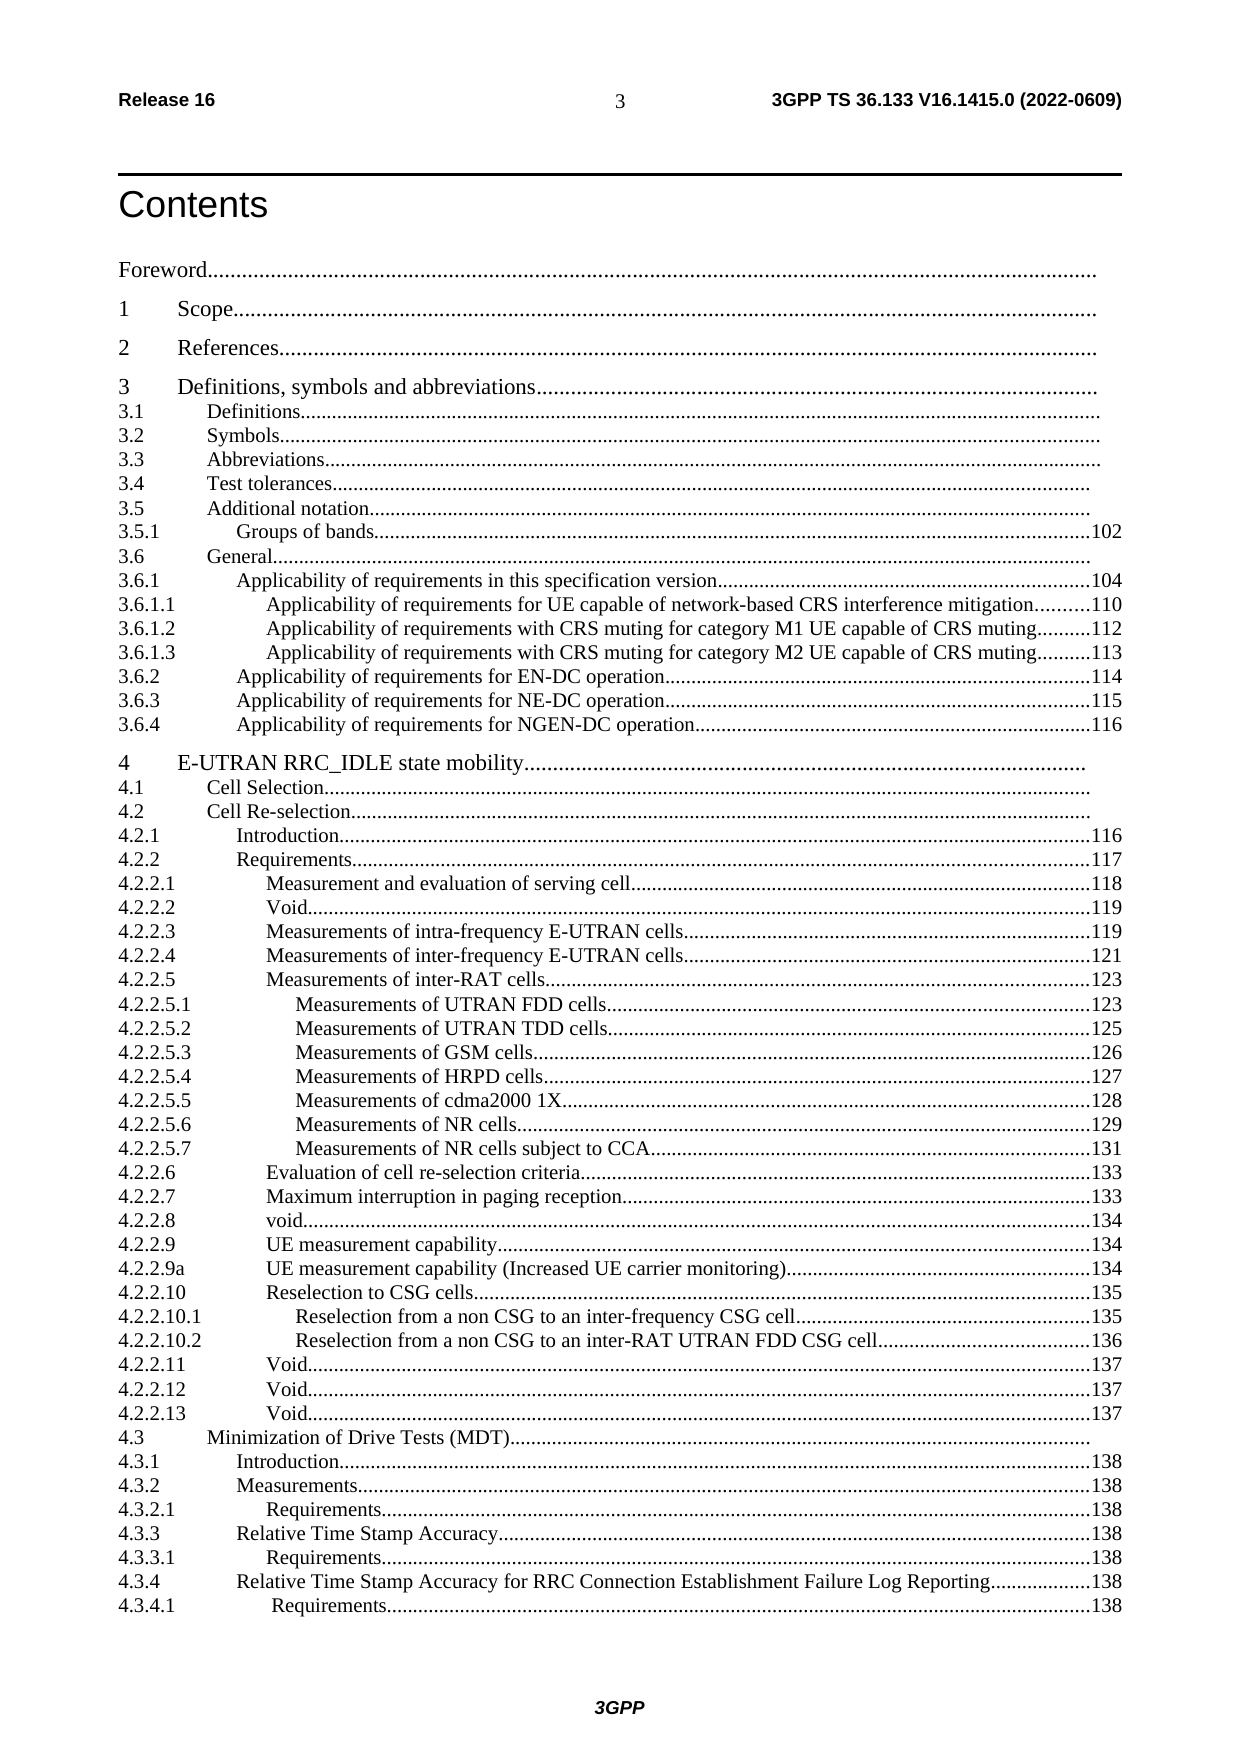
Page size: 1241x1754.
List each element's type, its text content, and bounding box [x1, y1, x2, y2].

text 4.3.4 Relative Time Stamp Accuracy for RRC Connection Establishment Failure Log Reporting 138 [118, 1569, 1122, 1593]
text 4.3 Minimization of Drive Tests (MDT) 137 [118, 1424, 1078, 1449]
text 4.2.2.5.2 Measurements of UTRAN TDD cells 125 [118, 1016, 1122, 1039]
text 4.2.2.5 Measurements of inter-RAT cells 123 [118, 967, 1122, 991]
text 3.1 Definitions 96 [118, 399, 1078, 423]
text 4.1 Cell Selection 116 [118, 775, 1078, 799]
text 3.6.1.2 Applicability of requirements with CRS muting for category M1 UE capable of CRS muting 112 [118, 616, 1122, 640]
text 4.2.2.10.1 Reselection from a non CSG to an inter-frequency CSG cell 135 [118, 1304, 1122, 1328]
text 4.3.4.1 Requirements 138 [118, 1593, 1122, 1617]
text 4.2.2.3 Measurements of intra-frequency E-UTRAN cells 119 [118, 919, 1122, 943]
text 4.2.2.7 Maximum interruption in paging reception 133 [118, 1184, 1122, 1208]
text 3 Definitions, symbols and abbreviations 96 [118, 373, 1078, 399]
text 3.5.1 Groups of bands 102 [118, 519, 1122, 543]
text 4.2.2.6 Evaluation of cell re-selection criteria 133 [118, 1160, 1122, 1184]
text 4.2.2.9a UE measurement capability (Increased UE carrier monitoring) 134 [118, 1256, 1122, 1280]
text 4.2.2.10.2 Reselection from a non CSG to an inter-RAT UTRAN FDD CSG cell 136 [118, 1328, 1122, 1352]
text 3.3 Abbreviations 99 [118, 447, 1078, 471]
text 4.2.2.12 Void 137 [118, 1376, 1122, 1401]
text 4.2.1 Introduction 116 [118, 823, 1122, 847]
text 3.6.4 Applicability of requirements for NGEN-DC operation 116 [118, 712, 1122, 736]
text Foreword 92 [118, 256, 1078, 283]
text 1 Scope 94 [118, 295, 1078, 321]
text 4.2.2.5.4 Measurements of HRPD cells 127 [118, 1064, 1122, 1088]
text 3.6.2 Applicability of requirements for EN-DC operation 114 [118, 664, 1122, 688]
text 3.6.1.1 Applicability of requirements for UE capable of network-based CRS interference mitigation 110 [118, 592, 1122, 616]
text 4.3.1 Introduction 138 [118, 1449, 1122, 1473]
text 4.2.2.5.6 Measurements of NR cells 129 [118, 1112, 1122, 1136]
text 4.2.2.9 UE measurement capability 134 [118, 1232, 1122, 1256]
text 4.3.3.1 Requirements 138 [118, 1545, 1122, 1569]
text 3.6.1.3 Applicability of requirements with CRS muting for category M2 UE capable of CRS muting 113 [118, 640, 1122, 664]
text 4.2.2 Requirements 117 [118, 847, 1122, 871]
text 4.3.3 Relative Time Stamp Accuracy 138 [118, 1521, 1122, 1545]
text 4.2.2.2 Void 119 [118, 895, 1122, 919]
text 3.6.3 Applicability of requirements for NE-DC operation 115 [118, 688, 1122, 712]
text 4 E-UTRAN RRC_IDLE state mobility 116 [118, 748, 1078, 775]
text 4.2.2.1 Measurement and evaluation of serving cell 118 [118, 871, 1122, 895]
text 3.6.1 Applicability of requirements in this specification version 104 [118, 568, 1122, 592]
text 4.2.2.4 Measurements of inter-frequency E-UTRAN cells 121 [118, 943, 1122, 967]
text 4.2 Cell Re-selection 116 [118, 799, 1078, 823]
text 4.2.2.11 Void 137 [118, 1352, 1122, 1376]
text 4.2.2.5.1 Measurements of UTRAN FDD cells 123 [118, 991, 1122, 1016]
text 4.2.2.5.3 Measurements of GSM cells 126 [118, 1039, 1122, 1064]
text 3.5 Additional notation 102 [118, 495, 1078, 519]
text 4.3.2.1 Requirements 138 [118, 1497, 1122, 1521]
text 4.2.2.13 Void 137 [118, 1401, 1122, 1424]
text 3.2 Symbols 98 [118, 423, 1078, 447]
text Contents [118, 176, 1122, 225]
text 4.2.2.5.7 Measurements of NR cells subject to CCA 131 [118, 1136, 1122, 1160]
text 4.2.2.8 void 134 [118, 1208, 1122, 1232]
text 3.6 General 104 [118, 543, 1078, 568]
text 4.2.2.10 Reselection to CSG cells 135 [118, 1280, 1122, 1304]
text 3.4 Test tolerances 102 [118, 471, 1078, 495]
text 4.3.2 Measurements 138 [118, 1473, 1122, 1497]
text 4.2.2.5.5 Measurements of cdma2000 1X 128 [118, 1088, 1122, 1112]
text 2 References 94 [118, 334, 1078, 360]
